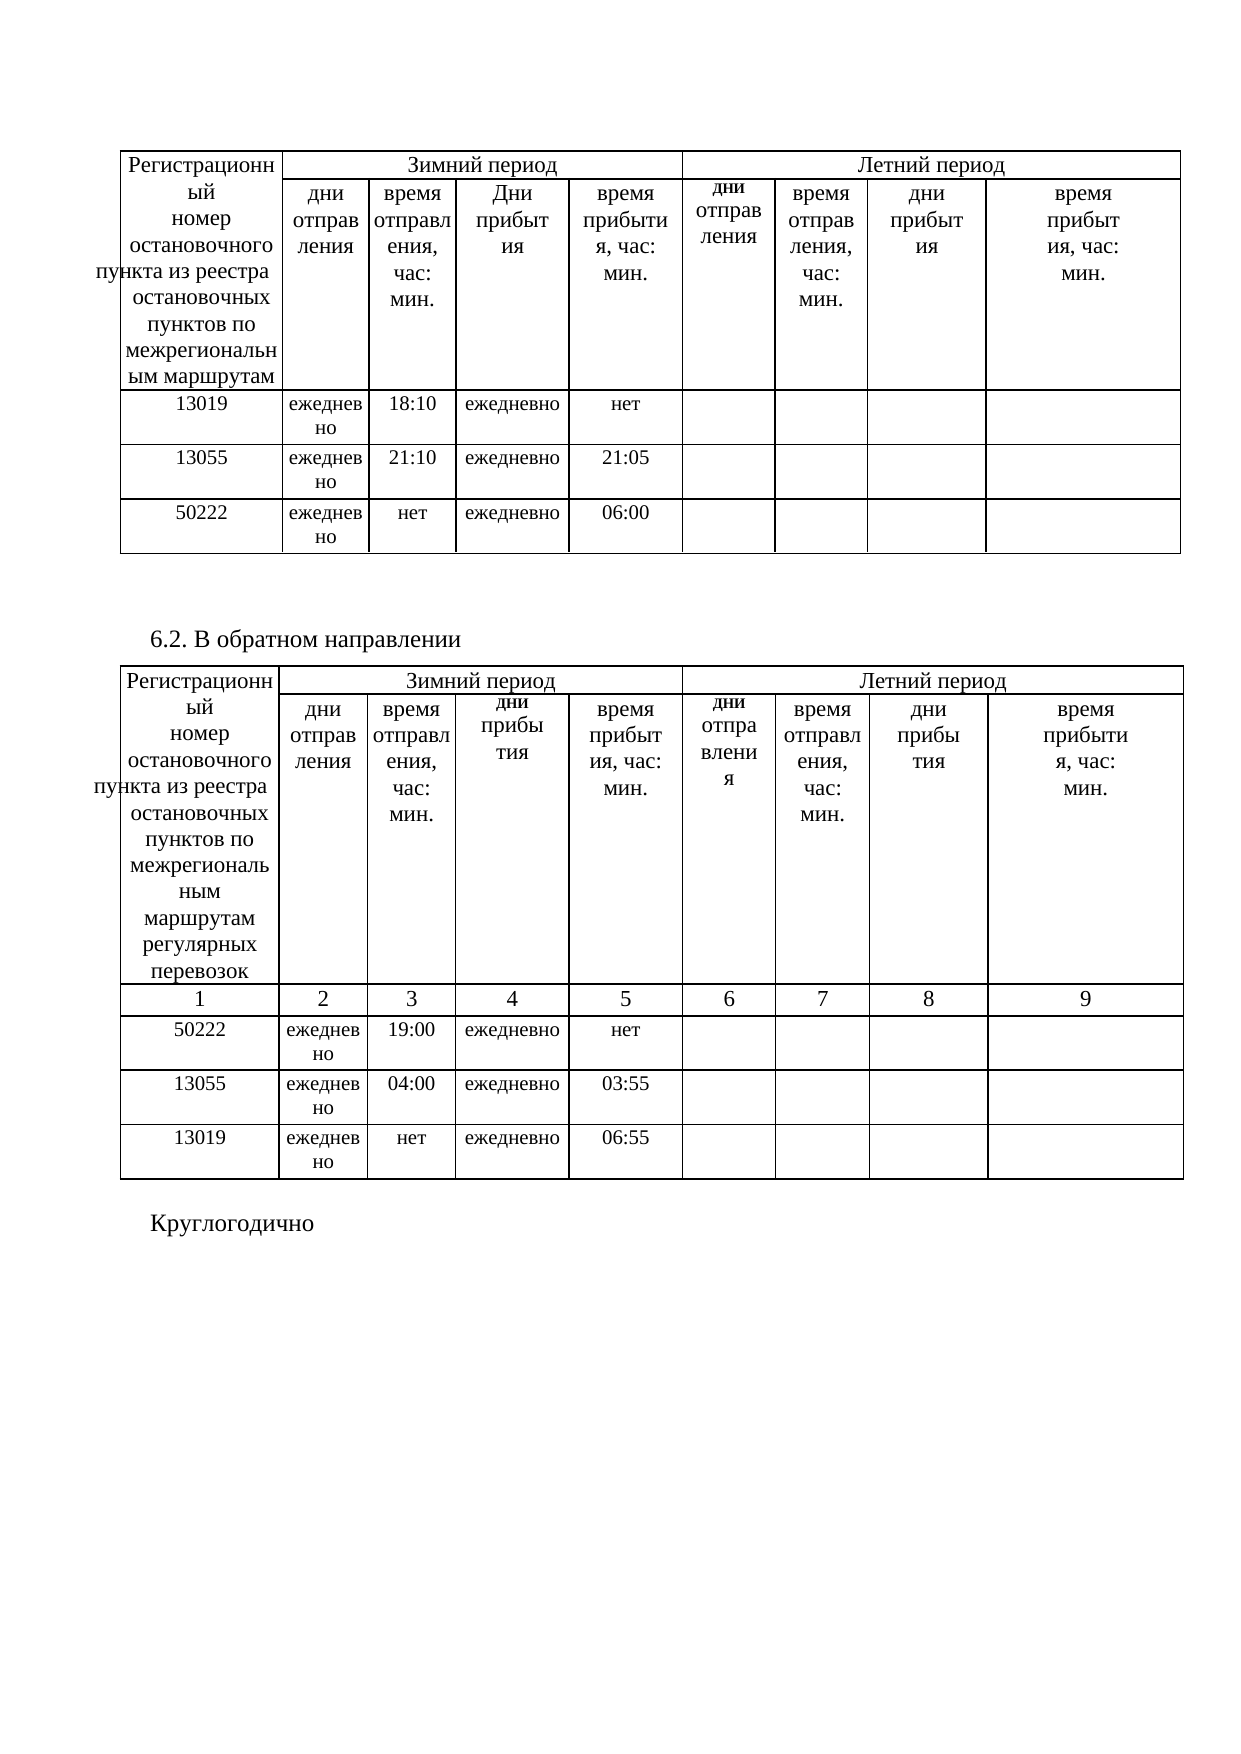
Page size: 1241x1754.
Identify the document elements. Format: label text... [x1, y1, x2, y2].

table_cell [683, 1125, 775, 1178]
table_cell [868, 500, 985, 552]
table_cell 50222 [121, 1017, 278, 1069]
table_cell 06:00 [570, 500, 682, 552]
table_cell ежедневно [283, 445, 368, 498]
table_header Летний период [683, 667, 1183, 693]
table_cell [683, 1071, 775, 1124]
table_cell ежедневно [283, 500, 368, 552]
table_cell нет [368, 1125, 455, 1178]
table_header Регистрационный номер остановочного пункта из реестра остановочных пунктов по межрегиональным маршрутам регулярных перевозок [121, 667, 278, 983]
table_cell время отправл ения, час: мин. [368, 695, 455, 983]
table_cell дни прибы тия [870, 695, 987, 983]
table_cell Дни прибыт ия [457, 180, 568, 389]
table_cell 19:00 [368, 1017, 455, 1069]
table_cell [987, 500, 1180, 552]
table_cell 06:55 [570, 1125, 682, 1178]
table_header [121, 152, 282, 389]
table_cell [776, 445, 867, 498]
table_cell время прибыти я, час: мин. [989, 695, 1183, 983]
table_cell 3 [368, 985, 455, 1015]
table_cell [683, 445, 774, 498]
table_cell [683, 391, 774, 444]
table_cell [776, 1125, 869, 1178]
table_cell 03:55 [570, 1071, 682, 1124]
table_cell ежедневно [280, 1125, 367, 1178]
table_cell ежедневно [280, 1071, 367, 1124]
table_cell 6 [683, 985, 775, 1015]
table_cell 21:10 [370, 445, 455, 498]
table_cell время прибыти я, час: мин. [570, 180, 682, 389]
table_cell [989, 1017, 1183, 1069]
table_cell [870, 1017, 987, 1069]
table_cell 8 [870, 985, 987, 1015]
table_cell [776, 1017, 869, 1069]
table_cell время отправ ления, час: мин. [776, 180, 867, 389]
table_cell 13019 [121, 1125, 278, 1178]
table_cell [989, 1071, 1183, 1124]
table_cell время отправл ения, час: мин. [776, 695, 869, 983]
table_cell 9 [989, 985, 1183, 1015]
table_cell 5 [570, 985, 682, 1015]
table_cell [776, 1071, 869, 1124]
table_cell ДНИ отпра влени я [683, 695, 775, 983]
table_cell дни прибыт ия [868, 180, 985, 389]
table_cell ежедневно [457, 391, 568, 444]
table_cell [868, 445, 985, 498]
table_cell ежедневно [456, 1125, 568, 1178]
table_header Зимний период [283, 152, 682, 178]
text Круглогодично [150, 1208, 1090, 1237]
table_cell время прибыт ия, час: мин. [570, 695, 682, 983]
table_cell ежедневно [280, 1017, 367, 1069]
table_cell 7 [776, 985, 869, 1015]
table_cell ежедневно [283, 391, 368, 444]
table_cell 2 [280, 985, 367, 1015]
table_cell ДНИ прибы тия [456, 695, 568, 983]
table_cell дни отправ ления [283, 180, 368, 389]
table_cell ежедневно [456, 1071, 568, 1124]
table_cell время прибыт ия, час: мин. [987, 180, 1180, 389]
table_cell 13019 [121, 391, 282, 444]
table_cell время отправл ения, час: мин. [370, 180, 455, 389]
table_cell [683, 1017, 775, 1069]
table_cell 18:10 [370, 391, 455, 444]
table_cell 50222 [121, 500, 282, 552]
table_cell ДНИ отправ ления [683, 180, 774, 389]
table_cell ежедневно [456, 1017, 568, 1069]
table_cell [683, 500, 774, 552]
table_cell ежедневно [457, 445, 568, 498]
table_cell ежедневно [457, 500, 568, 552]
table_header Зимний период [280, 667, 682, 693]
table_cell 21:05 [570, 445, 682, 498]
table_cell 1 [121, 985, 278, 1015]
table_cell [868, 391, 985, 444]
table_cell нет [570, 1017, 682, 1069]
table_cell [987, 391, 1180, 444]
table_cell [776, 500, 867, 552]
table_header Летний период [683, 152, 1180, 178]
table_cell [870, 1125, 987, 1178]
text 6.2. В обратном направлении [150, 624, 1090, 653]
table_cell 4 [456, 985, 568, 1015]
table_cell [870, 1071, 987, 1124]
table_cell 13055 [121, 1071, 278, 1124]
table_cell 04:00 [368, 1071, 455, 1124]
table_cell нет [370, 500, 455, 552]
table_cell [776, 391, 867, 444]
table_cell [987, 445, 1180, 498]
table_cell дни отправ ления [280, 695, 367, 983]
table_cell 13055 [121, 445, 282, 498]
table_cell нет [570, 391, 682, 444]
table_cell [989, 1125, 1183, 1178]
